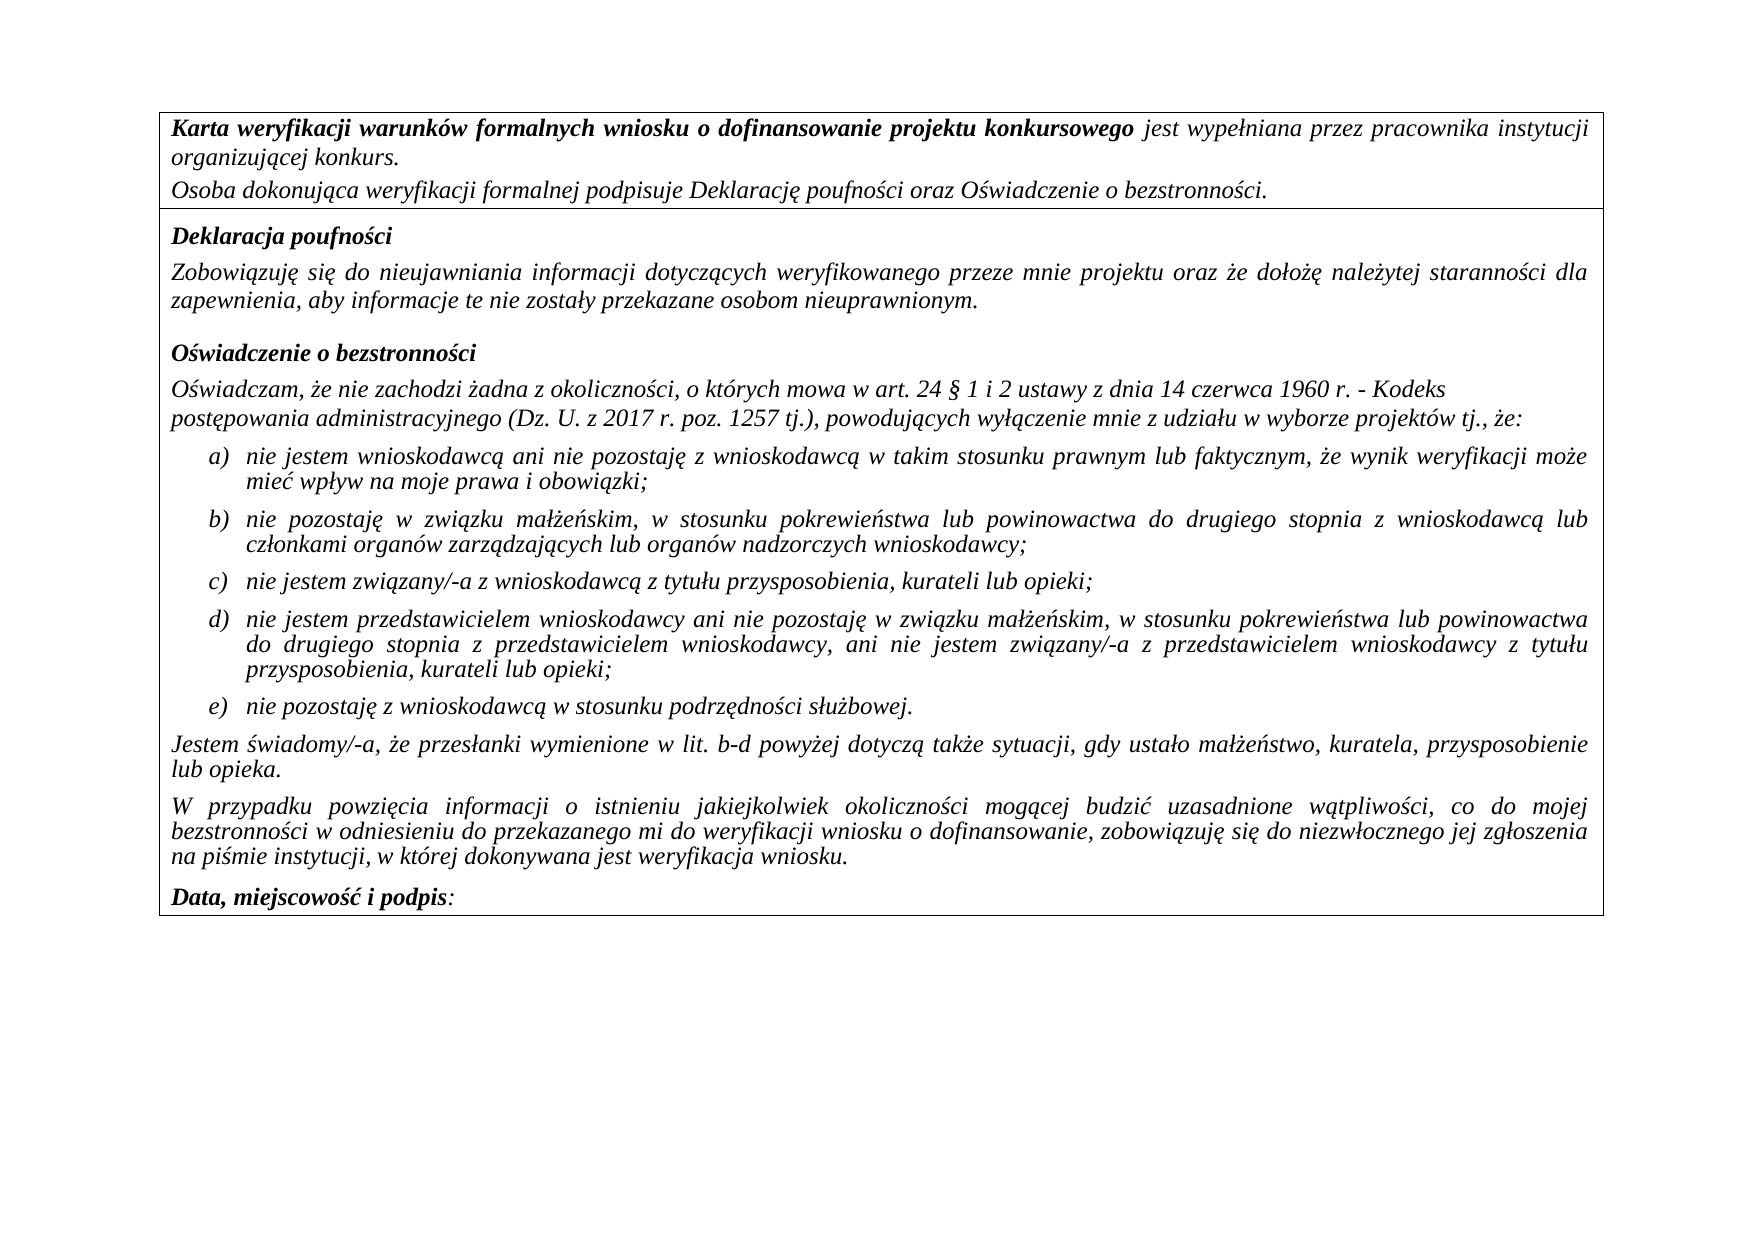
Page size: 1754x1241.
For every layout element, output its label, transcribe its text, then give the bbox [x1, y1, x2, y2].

table_header Karta weryfikacji warunków formalnych wniosku o dofinansowanie projektu konkursowego jest wypełniana przez pracownika instytucji organizującej konkurs. Osoba dokonująca weryfikacji formalnej podpisuje Deklarację poufności oraz Oświadczenie o bezstronności. [160, 113, 1603, 208]
table_cell Deklaracja poufności Zobowiązuję się do nieujawniania informacji dotyczących weryfikowanego przeze mnie projektu oraz że dołożę należytej staranności dla zapewnienia, aby informacje te nie zostały przekazane osobom nieuprawnionym. Oświadczenie o bezstronności Oświadczam, że nie zachodzi żadna z okoliczności, o których mowa w art. 24 § 1 i 2 ustawy z dnia 14 czerwca 1960 r. - Kodeks postępowania administracyjnego (Dz. U. z 2017 r. poz. 1257 tj.), powodujących wyłączenie mnie z udziału w wyborze projektów tj., że: nie jestem wnioskodawcą ani nie pozostaję z wnioskodawcą w takim stosunku prawnym lub faktycznym, że wynik weryfikacji może mieć wpływ na moje prawa i obowiązki; nie pozostaję w związku małżeńskim, w stosunku pokrewieństwa lub powinowactwa do drugiego stopnia z wnioskodawcą lub członkami organów zarządzających lub organów nadzorczych wnioskodawcy; nie jestem związany/-a z wnioskodawcą z tytułu przysposobienia, kurateli lub opieki; nie jestem przedstawicielem wnioskodawcy ani nie pozostaję w związku małżeńskim, w stosunku pokrewieństwa lub powinowactwa do drugiego stopnia z przedstawicielem wnioskodawcy, ani nie jestem związany/-a z przedstawicielem wnioskodawcy z tytułu przysposobienia, kurateli lub opieki; nie pozostaję z wnioskodawcą w stosunku podrzędności służbowej. Jestem świadomy/-a, że przesłanki wymienione w lit. b-d powyżej dotyczą także sytuacji, gdy ustało małżeństwo, kuratela, przysposobienie lub opieka. W przypadku powzięcia informacji o istnieniu jakiejkolwiek okoliczności mogącej budzić uzasadnione wątpliwości, co do mojej bezstronności w odniesieniu do przekazanego mi do weryfikacji wniosku o dofinansowanie, zobowiązuję się do niezwłocznego jej zgłoszenia na piśmie instytucji, w której dokonywana jest weryfikacja wniosku. Data, miejscowość i podpis: [160, 209, 1603, 915]
